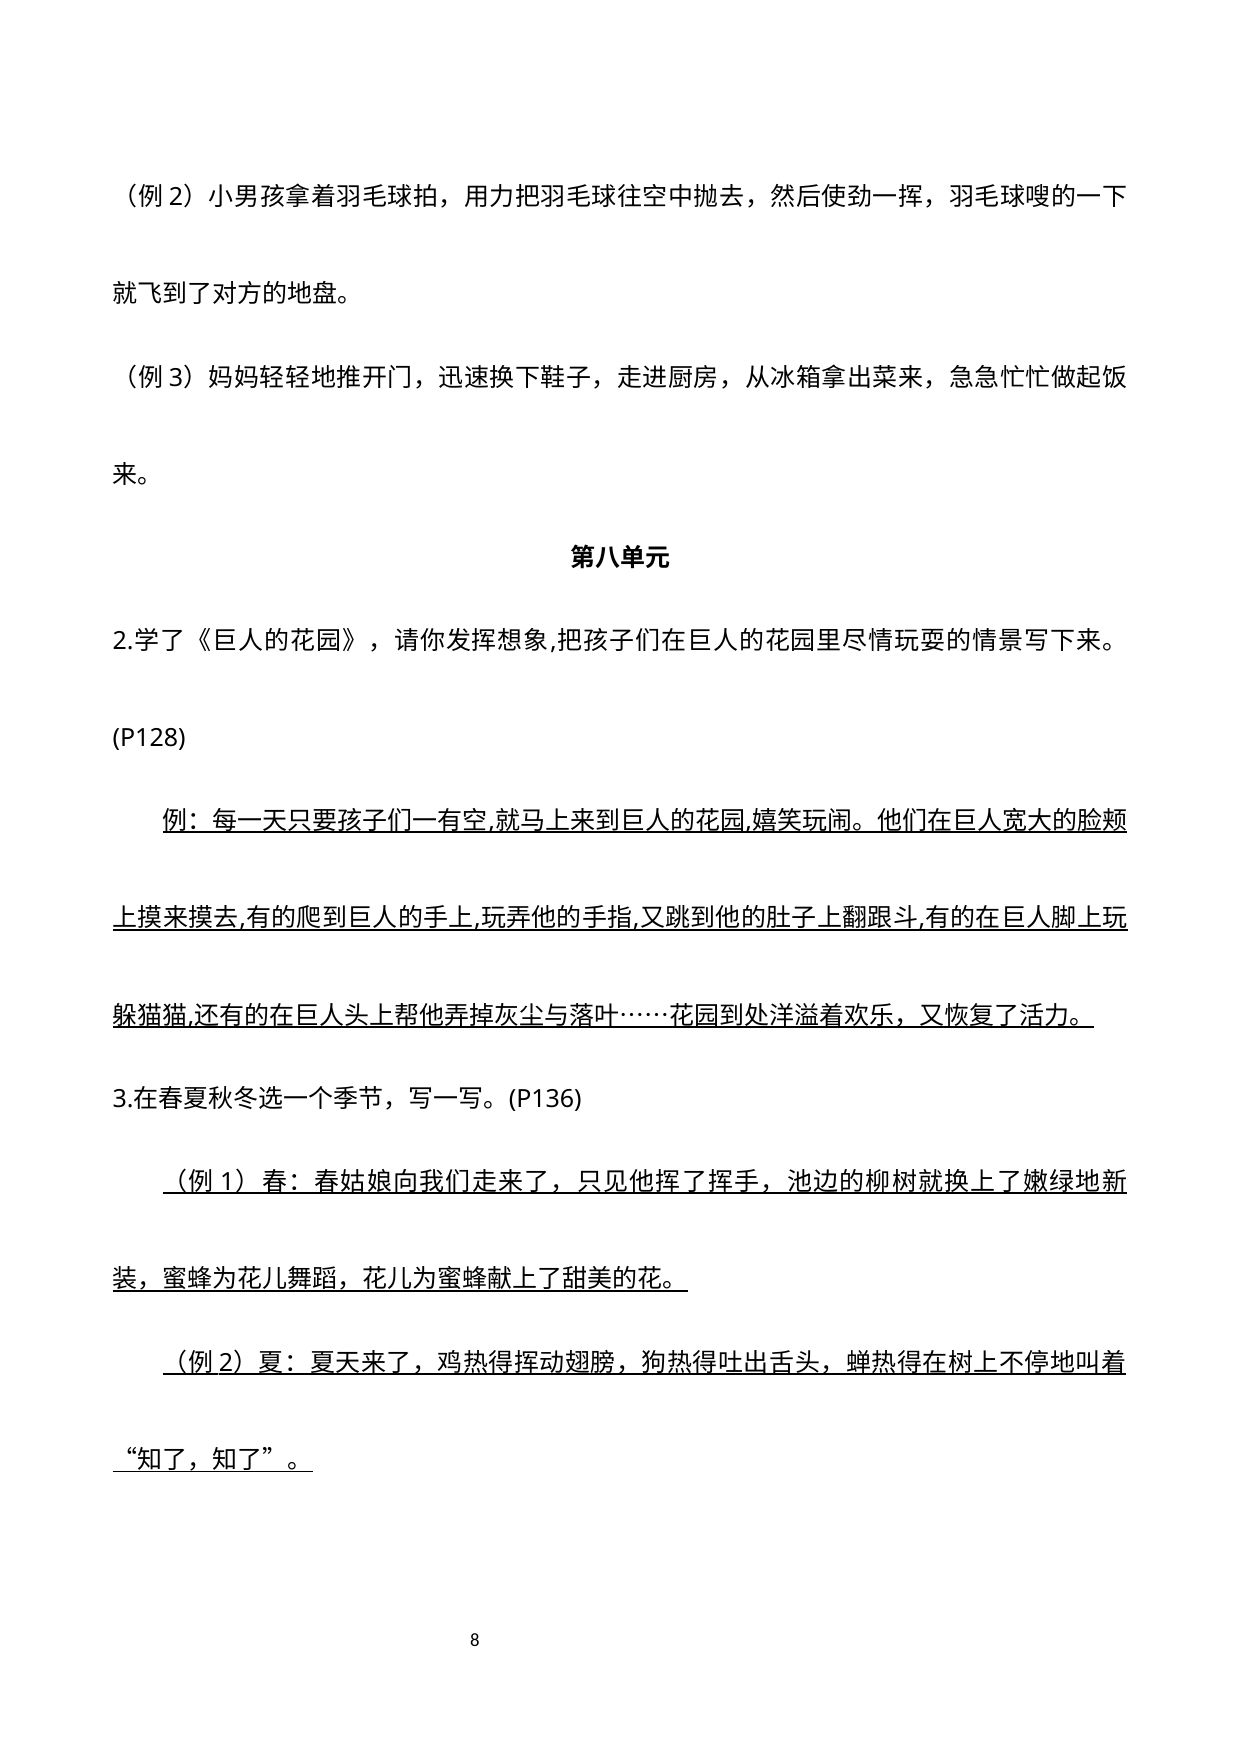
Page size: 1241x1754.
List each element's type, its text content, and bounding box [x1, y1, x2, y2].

text （例2）夏：夏天来了，鸡热得挥动翅膀，狗热得吐出舌头，蝉热得在树上不停地叫着“知了，知了”。 [112, 1328, 1128, 1490]
text （例2）小男孩拿着羽毛球拍，用力把羽毛球往空中抛去，然后使劲一挥，羽毛球嗖的一下就飞到了对方的地盘。 [112, 162, 1128, 324]
text 3.在春夏秋冬选一个季节，写一写。(P136) [112, 1064, 1128, 1129]
text 例：每一天只要孩子们一有空,就马上来到巨人的花园,嬉笑玩闹。他们在巨人宽大的脸颊上摸来摸去,有的爬到巨人的手上,玩弄他的手指,又跳到他的肚子上翻跟斗,有的在巨人脚上玩躲猫猫,还有的在巨人头上帮他弄掉灰尘与落叶……花园到处洋溢着欢乐，又恢复了活力。 [112, 930, 1128, 1046]
text 2.学了《巨人的花园》，请你发挥想象,把孩子们在巨人的花园里尽情玩耍的情景写下来。(P128) [112, 606, 1128, 769]
text 第八单元 [112, 523, 1128, 588]
text （例3）妈妈轻轻地推开门，迅速换下鞋子，走进厨房，从冰箱拿出菜来，急急忙忙做起饭来。 [112, 343, 1128, 505]
text （例1）春：春姑娘向我们走来了，只见他挥了挥手，池边的柳树就换上了嫩绿地新装，蜜蜂为花儿舞蹈，花儿为蜜蜂献上了甜美的花。 [112, 1147, 1128, 1309]
text 例：每一天只要孩子们一有空,就马上来到巨人的花园,嬉笑玩闹。他们在巨人宽大的脸颊上摸来摸去,有的爬到巨人的手上,玩弄他的手指,又跳到他的肚子上翻跟斗,有的在巨人脚上玩躲猫猫,还有的在巨人头上帮他弄掉灰尘与落叶……花园到处洋溢着欢乐，又恢复了活力。 [112, 786, 1128, 929]
